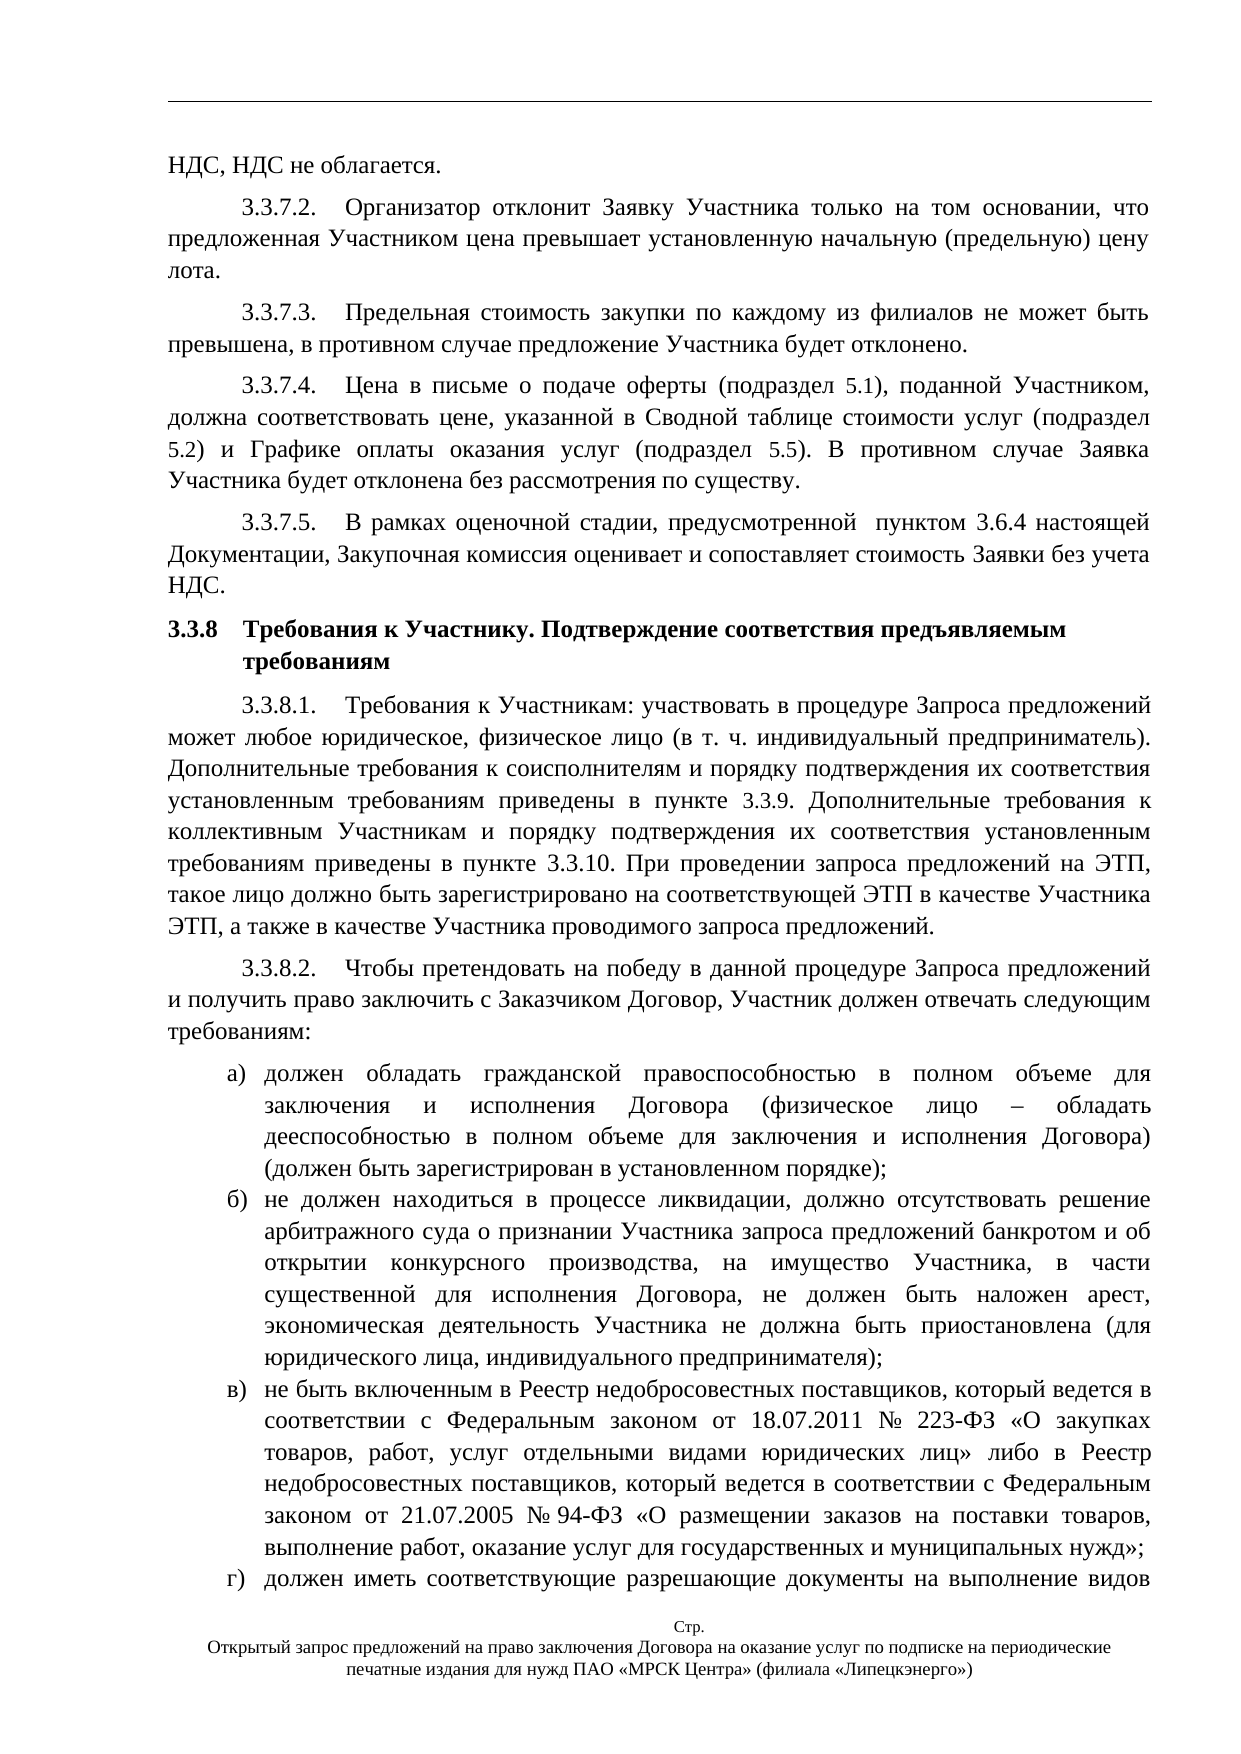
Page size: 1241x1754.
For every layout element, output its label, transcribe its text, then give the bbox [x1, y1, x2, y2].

subtitle Требования к Участнику. Подтверждение соответствия предъявляемым требованиям [168, 614, 1152, 675]
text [168, 150, 1150, 179]
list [227, 1563, 1152, 1592]
list не должен находиться в процессе ликвидации, должно отсутствовать решение арбитражного суда о признании Участника запроса предложений банкротом и об открытии конкурсного производства, на имущество Участника, в части существенной для исполнения Договора, не должен быть наложен арест, экономическая деятельность Участника не должна быть приостановлена (для юридического лица, индивидуального предпринимателя); [227, 1184, 1152, 1371]
list Требования к Участникам: участвовать в процедуре Запроса предложений может любое юридическое, физическое лицо (в т. ч. индивидуальный предприниматель). Дополнительные требования к соисполнителям и порядку подтверждения их соответствия установленным требованиям приведены в пункте 3.3.9. Дополнительные требования к коллективным Участникам и порядку подтверждения их соответствия установленным требованиям приведены в пункте 3.3.10. При проведении запроса предложений на ЭТП, такое лицо должно быть зарегистрировано на соответствующей ЭТП в качестве Участника ЭТП, а также в качестве Участника проводимого запроса предложений. [168, 690, 1152, 940]
list не быть включенным в Реестр недобросовестных поставщиков, который ведется в соответствии с Федеральным законом от 18.07.2011 № 223-ФЗ «О закупках товаров, работ, услуг отдельными видами юридических лиц» либо в Реестр недобросовестных поставщиков, который ведется в соответствии с Федеральным законом от 21.07.2005 № 94-ФЗ «О размещении заказов на поставки товаров, выполнение работ, оказание услуг для государственных и муниципальных нужд»; [227, 1374, 1152, 1560]
list Цена в письме о подаче оферты (подраздел 5.1), поданной Участником, должна соответствовать цене, указанной в Сводной таблице стоимости услуг (подраздел 5.2) и Графике оплаты оказания услуг (подраздел 5.5). В противном случае Заявка Участника будет отклонена без рассмотрения по существу. [168, 371, 1150, 494]
list Чтобы претендовать на победу в данной процедуре Запроса предложений и получить право заключить с Заказчиком Договор, Участник должен отвечать следующим требованиям: [168, 953, 1152, 1045]
list В рамках оценочной стадии, предусмотренной пунктом 3.6.4 настоящей Документации, Закупочная комиссия оценивает и сопоставляет стоимость Заявки без учета НДС. [168, 507, 1150, 599]
list должен обладать гражданской правоспособностью в полном объеме для заключения и исполнения Договора (физическое лицо – обладать дееспособностью в полном объеме для заключения и исполнения Договора) (должен быть зарегистрирован в установленном порядке); [227, 1058, 1152, 1182]
list Предельная стоимость закупки по каждому из филиалов не может быть превышена, в противном случае предложение Участника будет отклонено. [168, 297, 1150, 357]
list Организатор отклонит Заявку Участника только на том основании, что предложенная Участником цена превышает установленную начальную (предельную) цену лота. [168, 192, 1150, 284]
